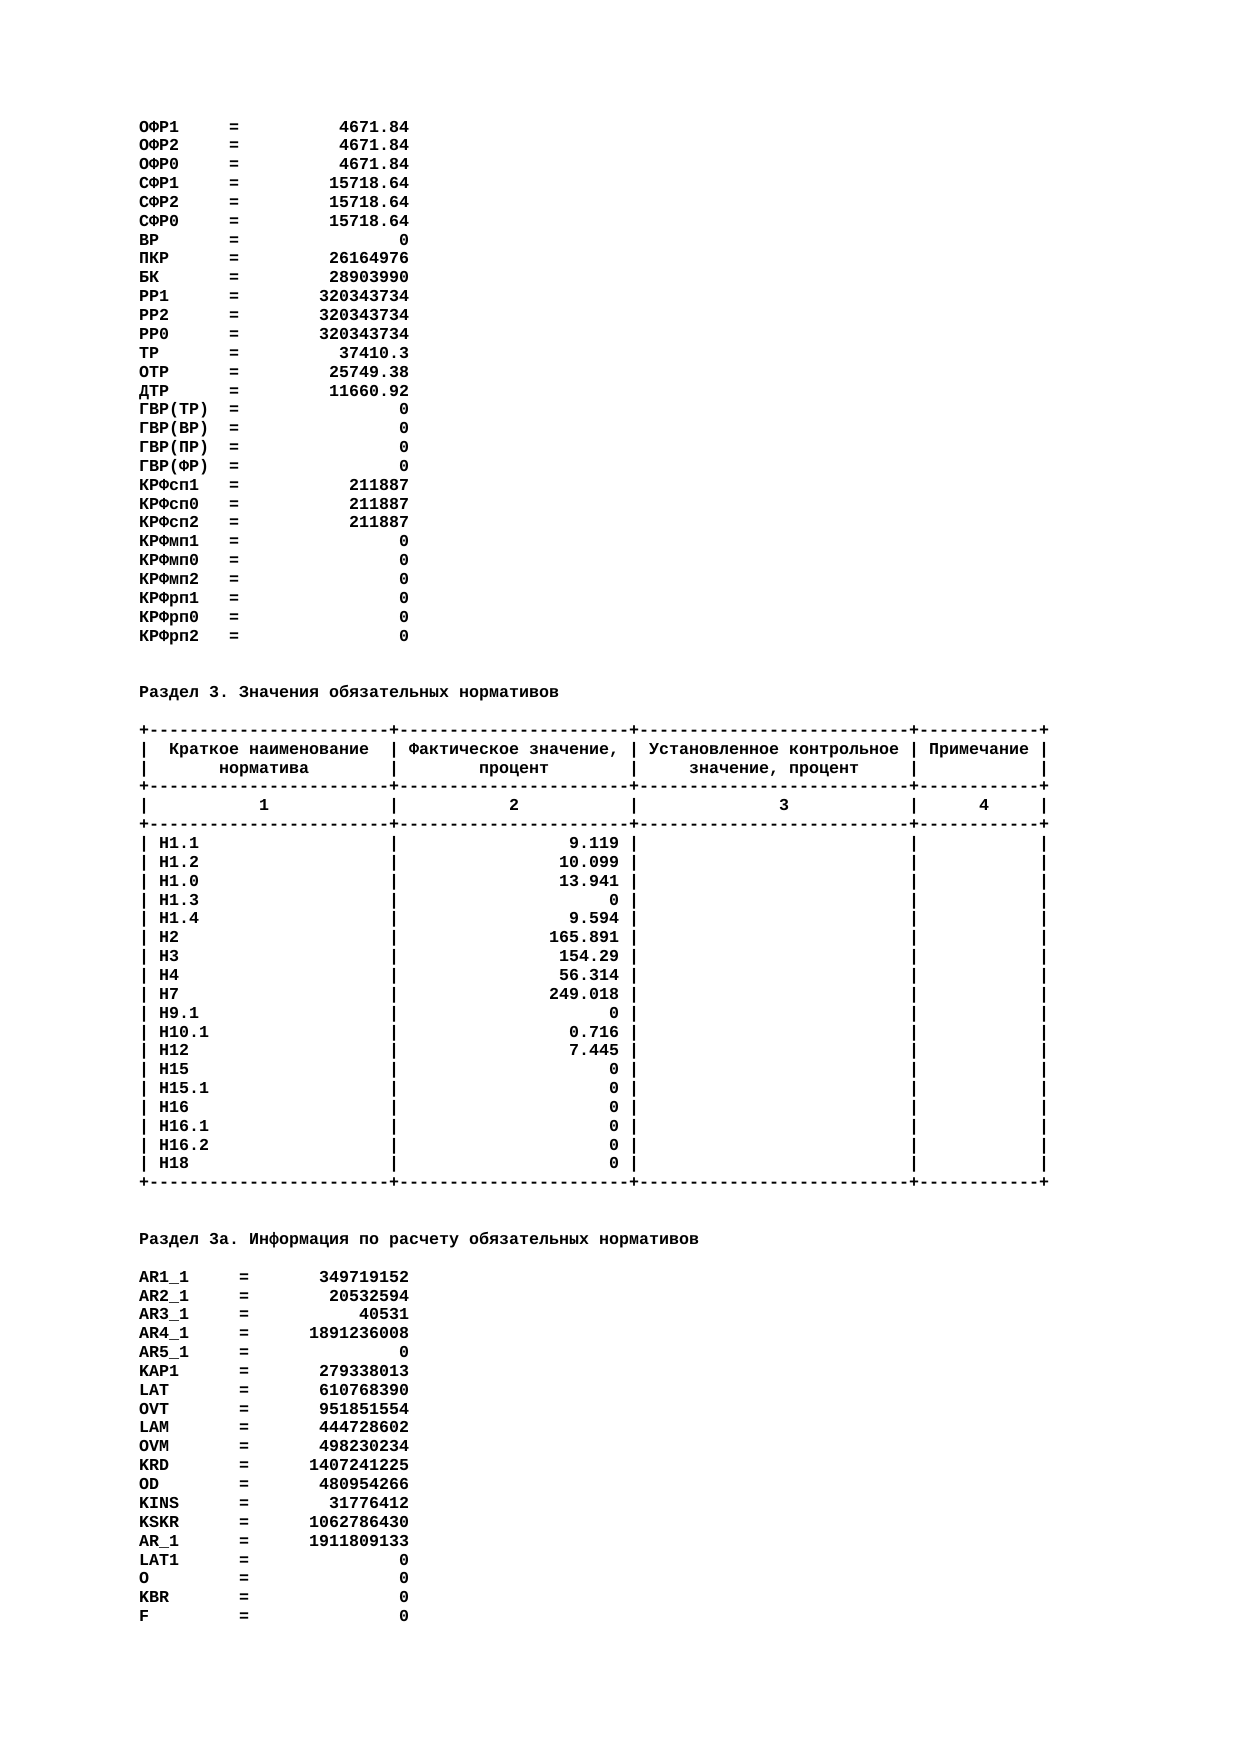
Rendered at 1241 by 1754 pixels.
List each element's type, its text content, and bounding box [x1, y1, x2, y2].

text | Н16.2 | 0 | | | [139, 1136, 1101, 1155]
text | норматива | процент | значение, процент | | [139, 759, 1101, 778]
text KAP1 = 279338013 [139, 1362, 1101, 1381]
text ГВР(ТР) = 0 [139, 401, 1101, 420]
text AR5_1 = 0 [139, 1344, 1101, 1362]
text КРФсп2 = 211887 [139, 514, 1101, 533]
text LAT = 610768390 [139, 1381, 1101, 1400]
text | Н1.1 | 9.119 | | | [139, 834, 1101, 853]
text КРФрп1 = 0 [139, 589, 1101, 608]
text КРФрп2 = 0 [139, 627, 1101, 646]
text O = 0 [139, 1570, 1101, 1589]
text OVT = 951851554 [139, 1400, 1101, 1419]
text | Н1.4 | 9.594 | | | [139, 910, 1101, 929]
text OVM = 498230234 [139, 1438, 1101, 1457]
text | Краткое наименование | Фактическое значение, | Установленное контрольное | Примечание | [139, 740, 1101, 759]
text РР2 = 320343734 [139, 307, 1101, 326]
text ТР = 37410.3 [139, 344, 1101, 363]
text ОТР = 25749.38 [139, 363, 1101, 382]
text ГВР(ВР) = 0 [139, 420, 1101, 439]
text | Н12 | 7.445 | | | [139, 1042, 1101, 1061]
text AR_1 = 1911809133 [139, 1532, 1101, 1551]
text | Н3 | 154.29 | | | [139, 948, 1101, 967]
text KRD = 1407241225 [139, 1457, 1101, 1476]
text | H15.1 | 0 | | | [139, 1080, 1101, 1098]
text KINS = 31776412 [139, 1494, 1101, 1513]
text ОФР1 = 4671.84 [139, 118, 1101, 137]
text AR2_1 = 20532594 [139, 1287, 1101, 1306]
text F = 0 [139, 1608, 1101, 1626]
text KSKR = 1062786430 [139, 1513, 1101, 1532]
text | Н7 | 249.018 | | | [139, 985, 1101, 1004]
text ДТР = 11660.92 [139, 382, 1101, 401]
text СФР2 = 15718.64 [139, 193, 1101, 212]
text LAT1 = 0 [139, 1551, 1101, 1570]
text | 1 | 2 | 3 | 4 | [139, 797, 1101, 816]
text ВР = 0 [139, 231, 1101, 250]
text КРФсп0 = 211887 [139, 495, 1101, 514]
text КРФмп0 = 0 [139, 552, 1101, 571]
text KBR = 0 [139, 1589, 1101, 1608]
text КРФмп2 = 0 [139, 571, 1101, 589]
text | Н1.0 | 13.941 | | | [139, 872, 1101, 891]
text | Н16 | 0 | | | [139, 1098, 1101, 1117]
text ГВР(ПР) = 0 [139, 439, 1101, 457]
text РР1 = 320343734 [139, 288, 1101, 307]
text | Н18 | 0 | | | [139, 1155, 1101, 1174]
text | Н1.3 | 0 | | | [139, 891, 1101, 910]
text КРФмп1 = 0 [139, 533, 1101, 552]
text ПКР = 26164976 [139, 250, 1101, 269]
text AR1_1 = 349719152 [139, 1268, 1101, 1287]
text ОФР0 = 4671.84 [139, 156, 1101, 175]
text AR3_1 = 40531 [139, 1306, 1101, 1325]
text | Н2 | 165.891 | | | [139, 929, 1101, 948]
text LAM = 444728602 [139, 1419, 1101, 1438]
text БК = 28903990 [139, 269, 1101, 288]
text | Н4 | 56.314 | | | [139, 967, 1101, 985]
text +------------------------+-----------------------+---------------------------+------------+ [139, 816, 1101, 834]
text Раздел 3а. Информация по расчету обязательных нормативов [139, 1231, 1101, 1249]
text +------------------------+-----------------------+---------------------------+------------+ [139, 721, 1101, 740]
text ОФР2 = 4671.84 [139, 137, 1101, 156]
text | Н10.1 | 0.716 | | | [139, 1023, 1101, 1042]
text Раздел 3. Значения обязательных нормативов [139, 684, 1101, 703]
text КРФсп1 = 211887 [139, 476, 1101, 495]
text КРФрп0 = 0 [139, 608, 1101, 627]
text | Н1.2 | 10.099 | | | [139, 853, 1101, 872]
text +------------------------+-----------------------+---------------------------+------------+ [139, 778, 1101, 797]
text +------------------------+-----------------------+---------------------------+------------+ [139, 1174, 1101, 1193]
text СФР1 = 15718.64 [139, 175, 1101, 193]
text | Н16.1 | 0 | | | [139, 1117, 1101, 1136]
text | Н9.1 | 0 | | | [139, 1004, 1101, 1023]
text РР0 = 320343734 [139, 326, 1101, 344]
text ГВР(ФР) = 0 [139, 457, 1101, 476]
text AR4_1 = 1891236008 [139, 1325, 1101, 1344]
text СФР0 = 15718.64 [139, 212, 1101, 231]
text | Н15 | 0 | | | [139, 1061, 1101, 1080]
text OD = 480954266 [139, 1476, 1101, 1494]
